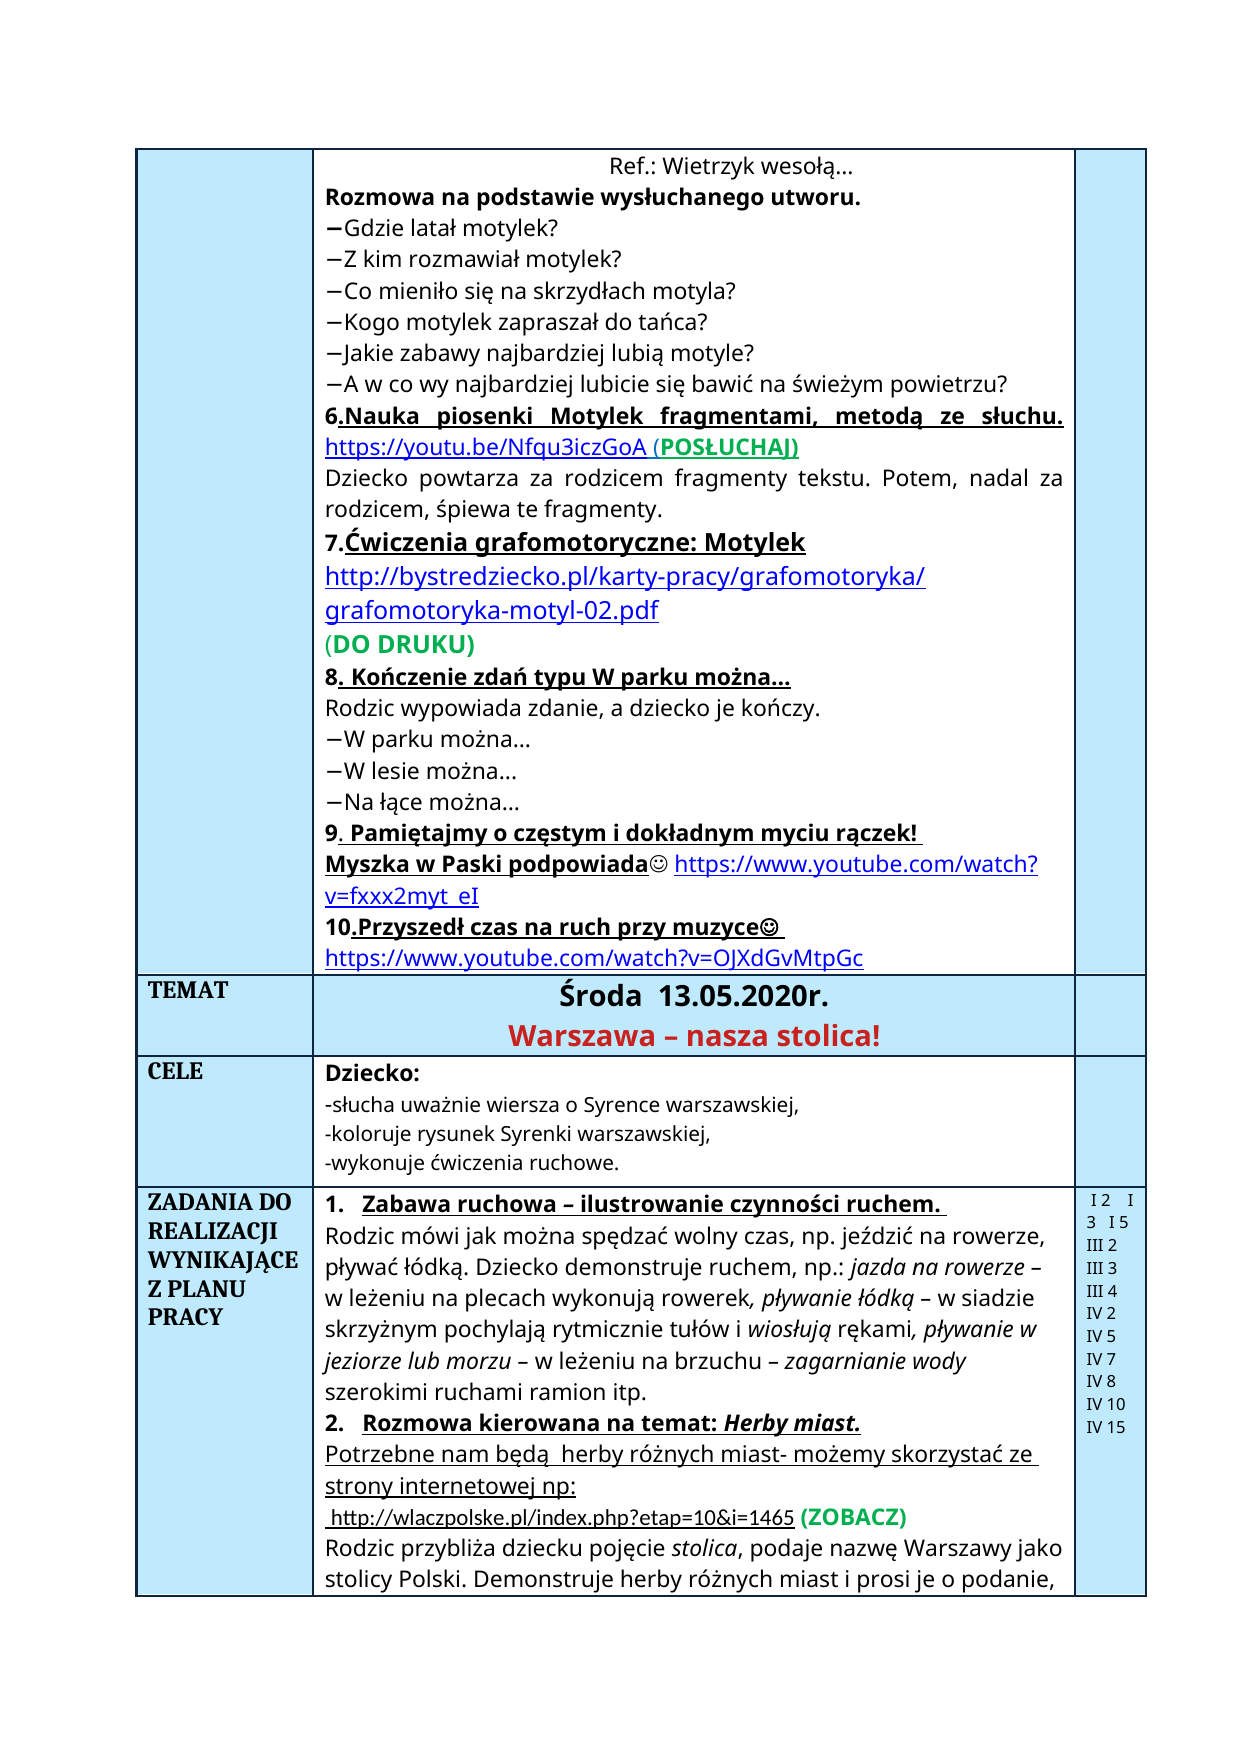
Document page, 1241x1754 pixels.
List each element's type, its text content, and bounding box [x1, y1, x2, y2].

table_cell [1076, 1057, 1145, 1186]
table_cell TEMAT [138, 976, 312, 1055]
table_cell Środa 13.05.2020r. Warszawa – nasza stolica! [314, 976, 1074, 1055]
table_cell CELE [138, 1057, 312, 1186]
table_cell Dziecko: -słucha uważnie wiersza o Syrence warszawskiej, -koloruje rysunek Syrenki warszawskiej, -wykonuje ćwiczenia ruchowe. [314, 1057, 1074, 1186]
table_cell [1076, 1188, 1145, 1594]
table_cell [138, 1188, 312, 1594]
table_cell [138, 150, 312, 973]
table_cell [314, 150, 1074, 973]
table_cell [1076, 976, 1145, 1055]
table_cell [1076, 150, 1145, 973]
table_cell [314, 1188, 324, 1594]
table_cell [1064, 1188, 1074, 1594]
